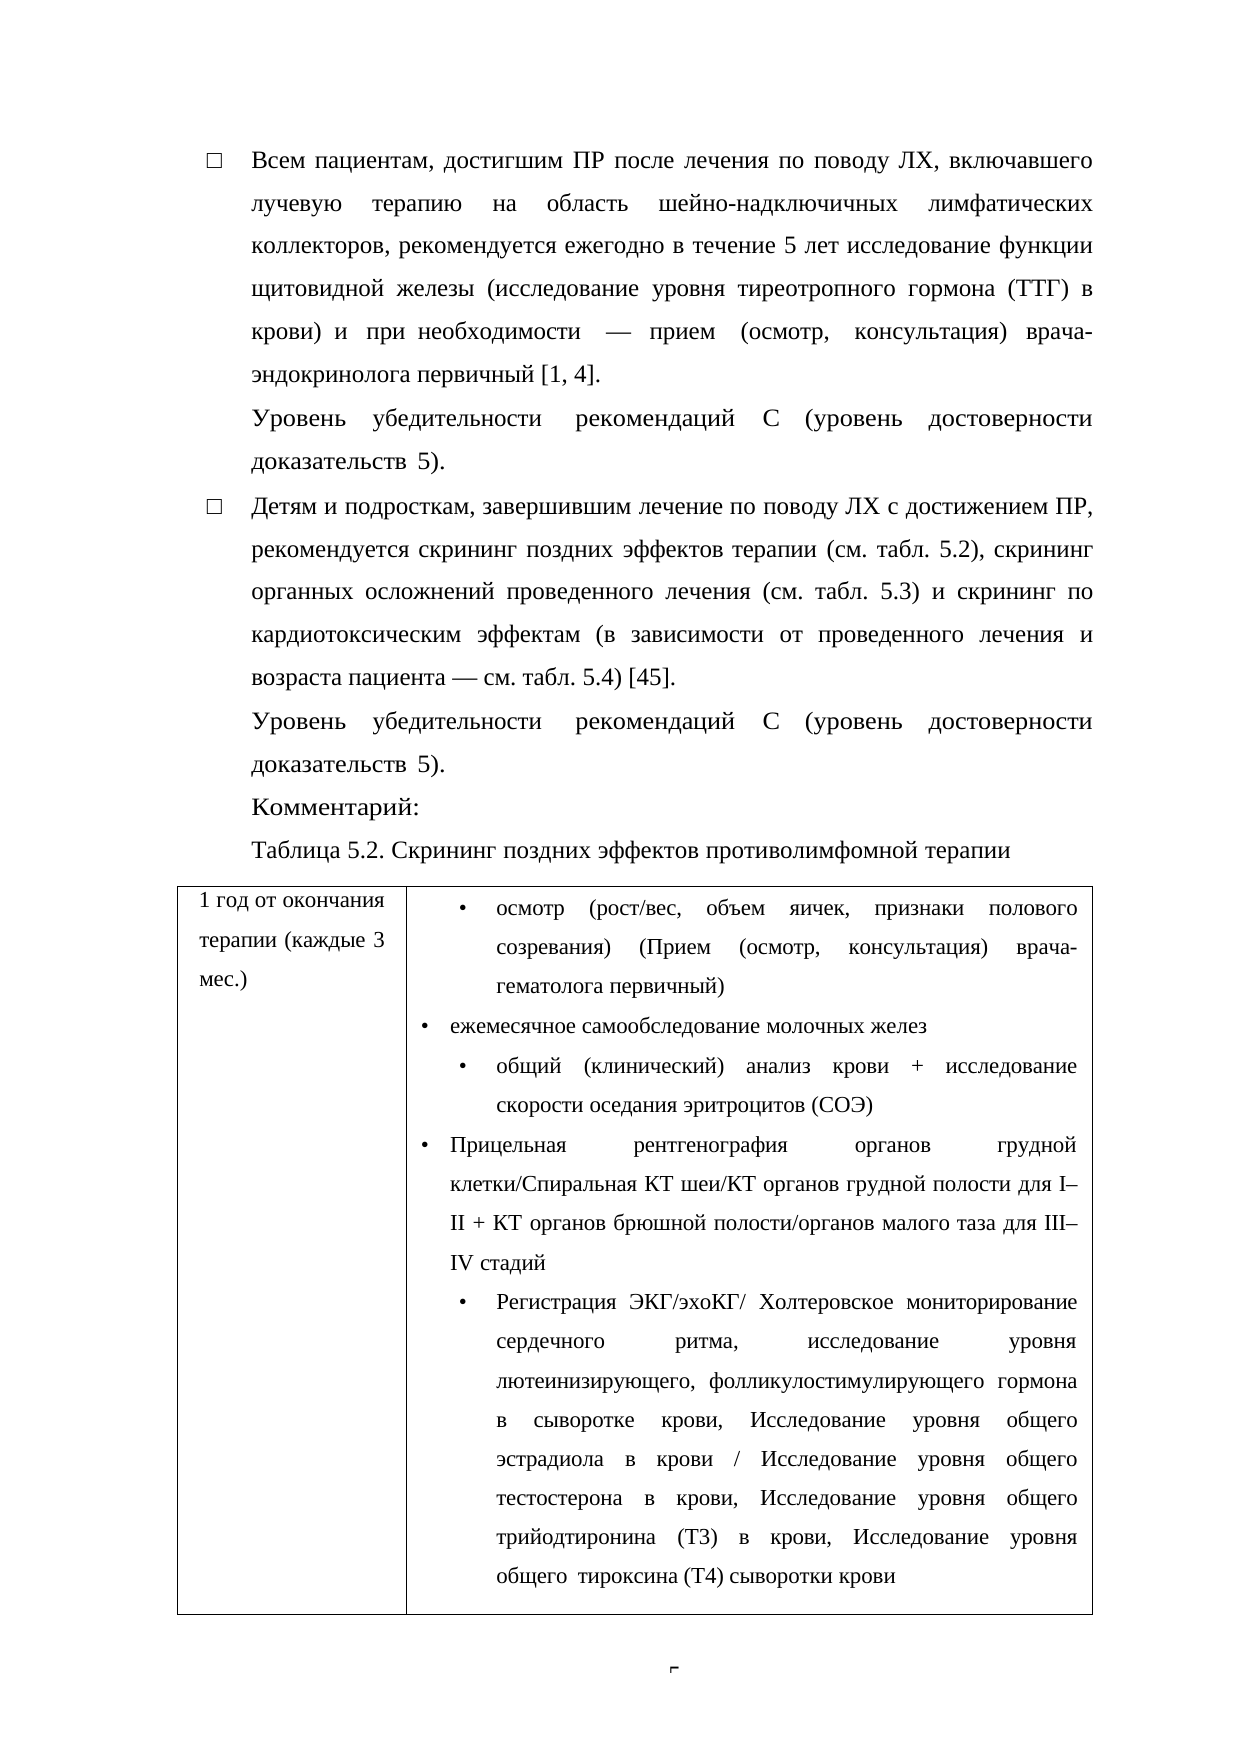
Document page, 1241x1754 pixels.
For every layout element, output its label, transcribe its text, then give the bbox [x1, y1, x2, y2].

text 1 год от окончания терапии (каждые 3 мес.) [199, 887, 384, 991]
list ежемесячное самообследование молочных желез [421, 1012, 1105, 1039]
list Всем пациентам, достигшим ПР после лечения по поводу ЛХ, включавшего лучевую терапию на область шейно-надключичных лимфатических коллекторов, рекомендуется ежегодно в течение 5 лет исследование функции щитовидной железы (исследование уровня тиреотропного гормона (ТТГ) в крови) и при необходимости — прием (осмотр, консультация) врача- эндокринолога первичный [1, 4]. [207, 145, 1093, 388]
text Уровень убедительности рекомендаций C (уровень достоверности доказательств 5). [251, 403, 1093, 474]
text Уровень убедительности рекомендаций C (уровень достоверности доказательств 5). [251, 706, 1093, 778]
text Комментарий: [251, 792, 1105, 821]
list общий (клинический) анализ крови + исследование скорости оседания эритроцитов (СОЭ) [459, 1052, 1077, 1117]
list осмотр (рост/вес, объем яичек, признаки полового созревания) (Прием (осмотр, консультация) врача- гематолога первичный) [459, 894, 1078, 999]
list Детям и подросткам, завершившим лечение по поводу ЛХ с достижением ПР, рекомендуется скрининг поздних эффектов терапии (см. табл. 5.2), скрининг органных осложнений проведенного лечения (см. табл. 5.3) и скрининг по кардиотоксическим эффектам (в зависимости от проведенного лечения и возраста пациента — см. табл. 5.4) [45]. [207, 491, 1093, 691]
text Таблица 5.2. Скрининг поздних эффектов противолимфомной терапии [251, 835, 1105, 864]
list Регистрация ЭКГ/эхоКГ/ Холтеровское мониторирование сердечного ритма, исследование уровня лютеинизирующего, фолликулостимулирующего гормона в сыворотке крови, Исследование уровня общего эстрадиола в крови / Исследование уровня общего тестостерона в крови, Исследование уровня общего трийодтиронина (Т3) в крови, Исследование уровня общего тироксина (Т4) сыворотки крови [459, 1288, 1078, 1589]
list Прицельная рентгенография органов грудной клетки/Спиральная КТ шеи/КТ органов грудной полости для I– II + КТ органов брюшной полости/органов малого таза для III– IV стадий [421, 1131, 1078, 1275]
